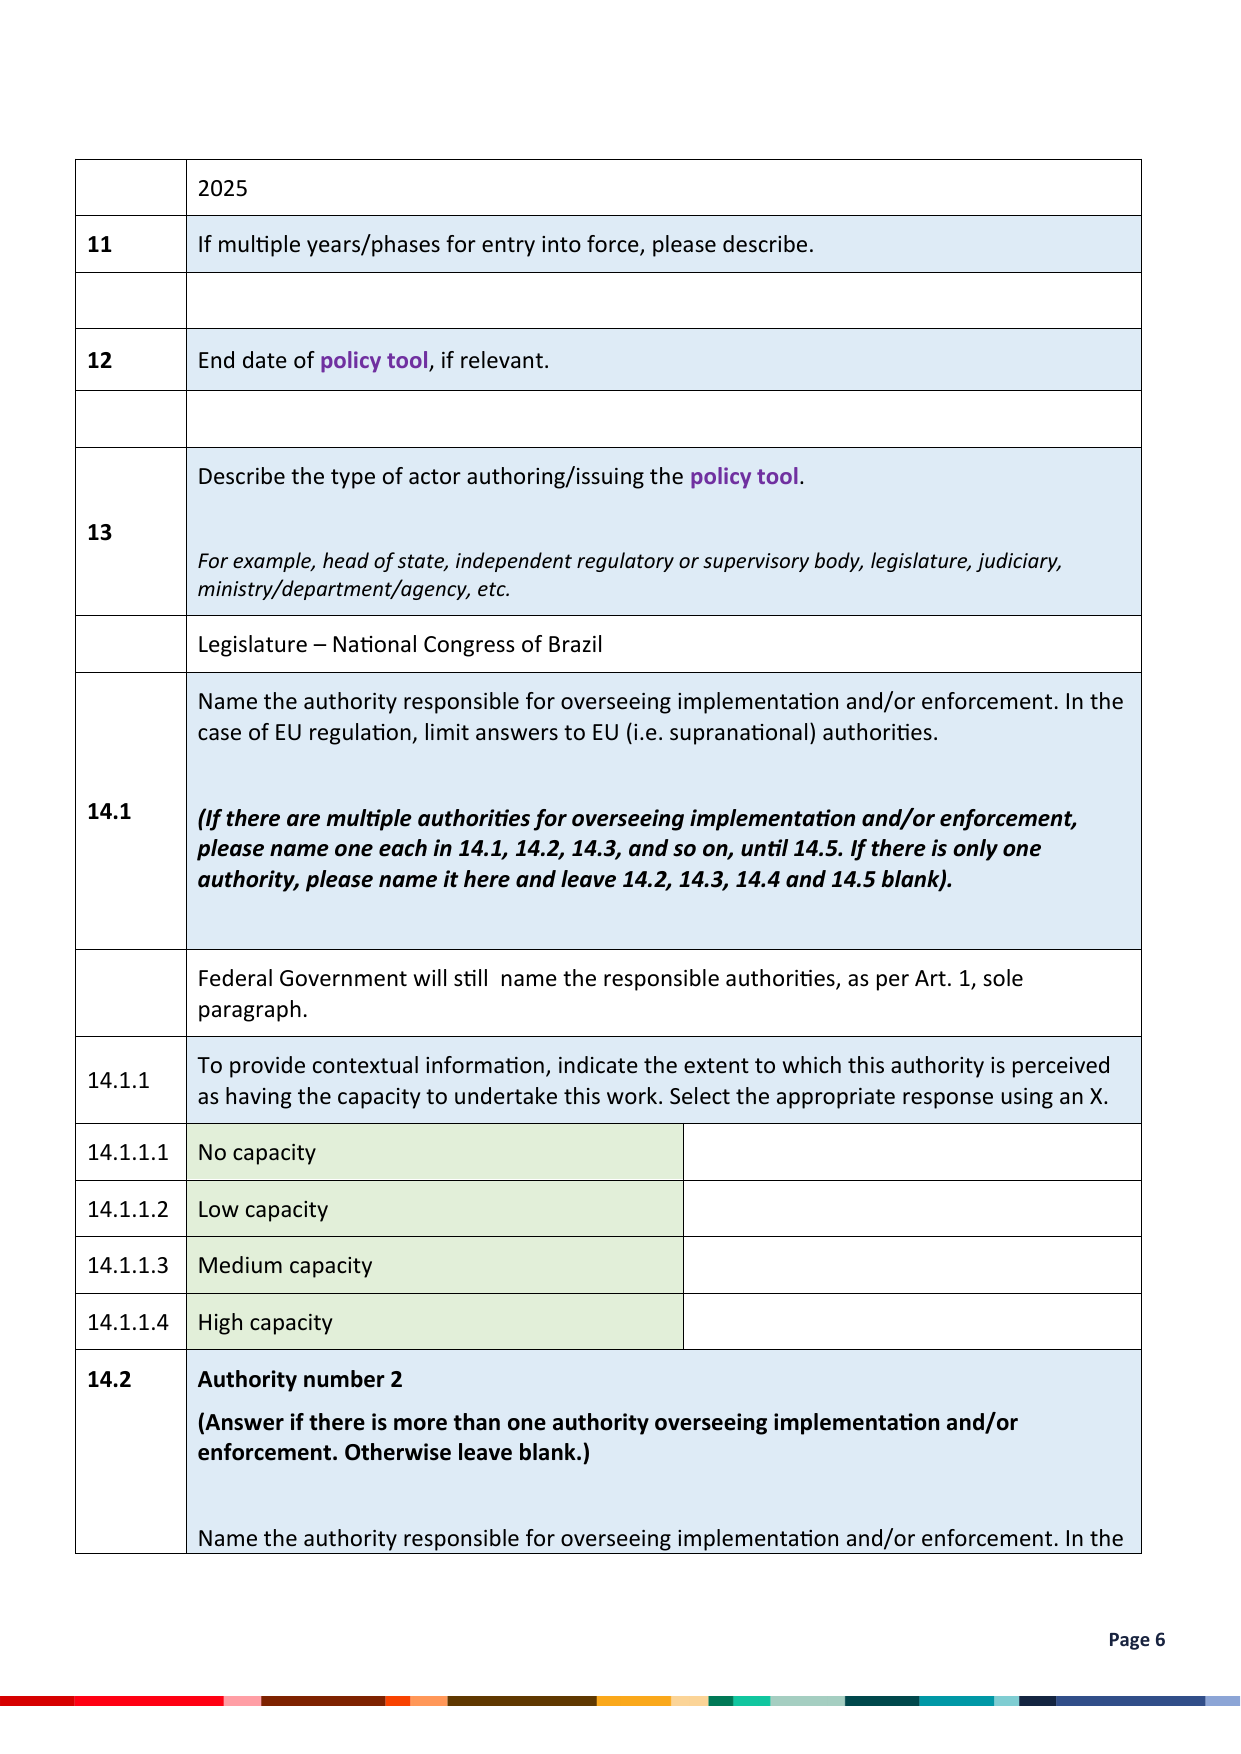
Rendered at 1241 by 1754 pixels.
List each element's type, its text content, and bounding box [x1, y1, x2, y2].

table_cell Describe the type of actor authoring/issuing the policy tool. For example, head of state, independent regulatory or supervisory body, legislature, judiciary, ministry/department/agency, etc. [187, 448, 1141, 615]
table_cell Federal Government will still name the responsible authorities, as per Art. 1, sole paragraph. [187, 950, 1141, 1036]
table_cell If multiple years/phases for entry into force, please describe. [187, 216, 1141, 272]
table_cell [76, 950, 186, 1036]
table_cell [76, 160, 186, 215]
table_cell End date of policy tool, if relevant. [187, 329, 1141, 390]
table_cell [76, 273, 186, 328]
picture [0, 1696, 1241, 1706]
table_cell [76, 391, 186, 447]
table_cell 14.1.1.1 [76, 1124, 186, 1179]
table_cell 14.1.1 [76, 1037, 186, 1123]
table_cell [684, 1237, 1141, 1293]
table_cell High capacity [187, 1294, 683, 1349]
table_cell [684, 1294, 1141, 1349]
table_cell No capacity [187, 1124, 683, 1179]
table_cell Name the authority responsible for overseeing implementation and/or enforcement. In the case of EU regulation, limit answers to EU (i.e. supranational) authorities. (If there are multiple authorities for overseeing implementation and/or enforcement, please name one each in 14.1, 14.2, 14.3, and so on, until 14.5. If there is only one authority, please name it here and leave 14.2, 14.3, 14.4 and 14.5 blank). [187, 673, 1141, 949]
table_cell [684, 1124, 1141, 1179]
table_cell 14.2 [76, 1350, 186, 1553]
table_cell Low capacity [187, 1181, 683, 1236]
table_cell 11 [76, 216, 186, 272]
table_cell [187, 273, 1141, 328]
table_cell [684, 1181, 1141, 1236]
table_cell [187, 1350, 1141, 1553]
table_cell 14.1.1.3 [76, 1237, 186, 1293]
table_cell Legislature – National Congress of Brazil [187, 616, 1141, 672]
table_cell 14.1 [76, 673, 186, 949]
table_cell [76, 616, 186, 672]
table_cell To provide contextual information, indicate the extent to which this authority is perceived as having the capacity to undertake this work. Select the appropriate response using an X. [187, 1037, 1141, 1123]
table_cell 14.1.1.2 [76, 1181, 186, 1236]
table_cell 14.1.1.4 [76, 1294, 186, 1349]
table_cell 13 [76, 448, 186, 615]
table_cell Medium capacity [187, 1237, 683, 1293]
table_cell 2025 [187, 160, 1141, 215]
table_cell 12 [76, 329, 186, 390]
table_cell [187, 391, 1141, 447]
